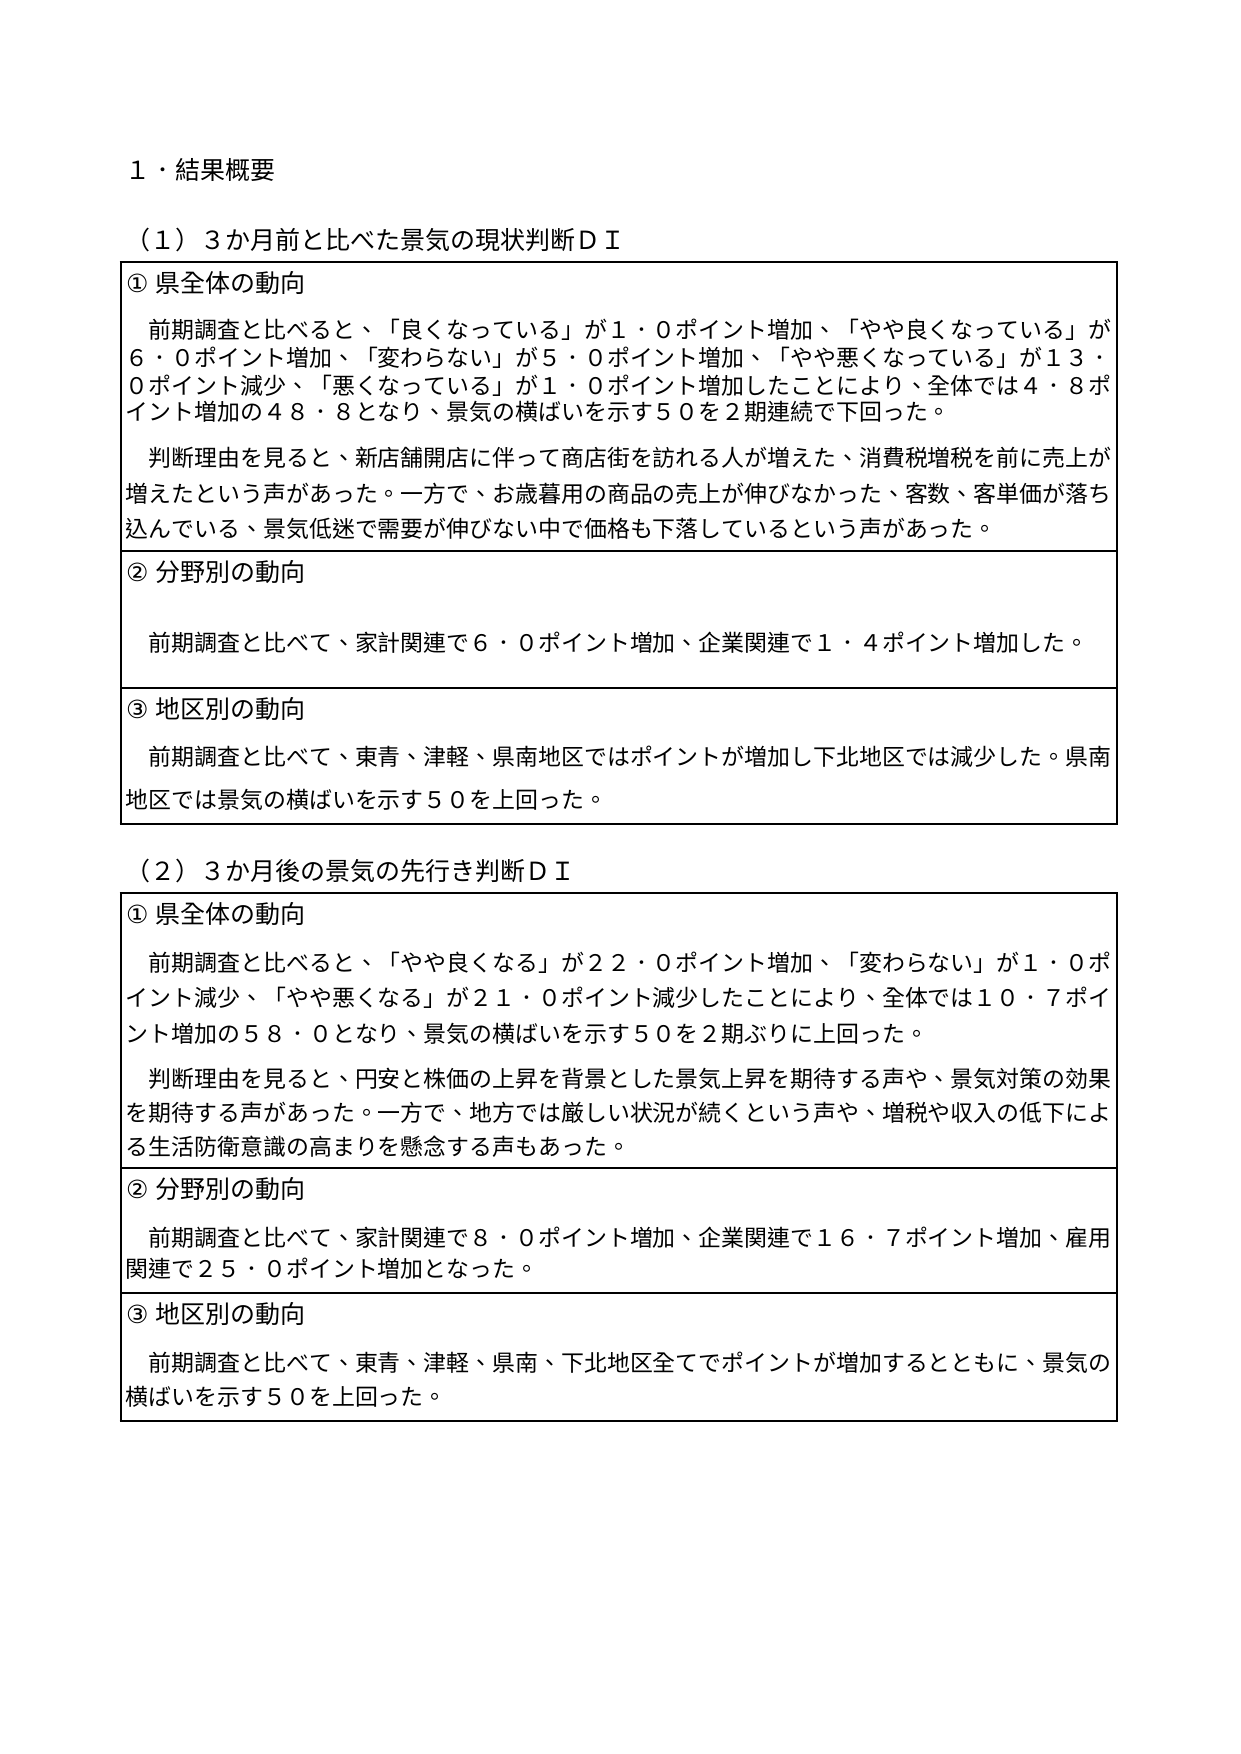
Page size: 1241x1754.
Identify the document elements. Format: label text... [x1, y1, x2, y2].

text （１）３か月前と比べた景気の現状判断ＤＩ [125, 223, 1157, 257]
table_header ① 県全体の動向 前期調査と比べると、「良くなっている」が１．０ポイント増加、「やや良くなっている」が ６．０ポイント増加、「変わらない」が５．０ポイント増加、「やや悪くなっている」が１３． ０ポイント減少、「悪くなっている」が１．０ポイント増加したことにより、全体では４．８ポイント増加の４８．８となり、景気の横ばいを示す５０を２期連続で下回った。 判断理由を見ると、新店舗開店に伴って商店街を訪れる人が増えた、消費税増税を前に売上が増えたという声があった。一方で、お歳暮用の商品の売上が伸びなかった、客数、客単価が落ち込んでいる、景気低迷で需要が伸びない中で価格も下落しているという声があった。 [122, 263, 1116, 550]
table_cell ③ 地区別の動向 前期調査と比べて、東青、津軽、県南、下北地区全てでポイントが増加するとともに、景気の横ばいを示す５０を上回った。 [122, 1294, 1116, 1420]
text （２）３か月後の景気の先行き判断ＤＩ [125, 854, 1157, 888]
table_cell ③ 地区別の動向 前期調査と比べて、東青、津軽、県南地区ではポイントが増加し下北地区では減少した。県南地区では景気の横ばいを示す５０を上回った。 [122, 689, 1116, 823]
table_cell ② 分野別の動向 前期調査と比べて、家計関連で８．０ポイント増加、企業関連で１６．７ポイント増加、雇用関連で２５．０ポイント増加となった。 [122, 1169, 1116, 1292]
table_header ① 県全体の動向 前期調査と比べると、「やや良くなる」が２２．０ポイント増加、「変わらない」が１．０ポイント減少、「やや悪くなる」が２１．０ポイント減少したことにより、全体では１０．７ポイント増加の５８．０となり、景気の横ばいを示す５０を２期ぶりに上回った。 判断理由を見ると、円安と株価の上昇を背景とした景気上昇を期待する声や、景気対策の効果を期待する声があった。一方で、地方では厳しい状況が続くという声や、増税や収入の低下による生活防衛意識の高まりを懸念する声もあった。 [122, 894, 1116, 1167]
table_cell ② 分野別の動向 前期調査と比べて、家計関連で６．０ポイント増加、企業関連で１．４ポイント増加した。 [122, 552, 1116, 687]
subtitle １．結果概要 [125, 152, 1157, 186]
